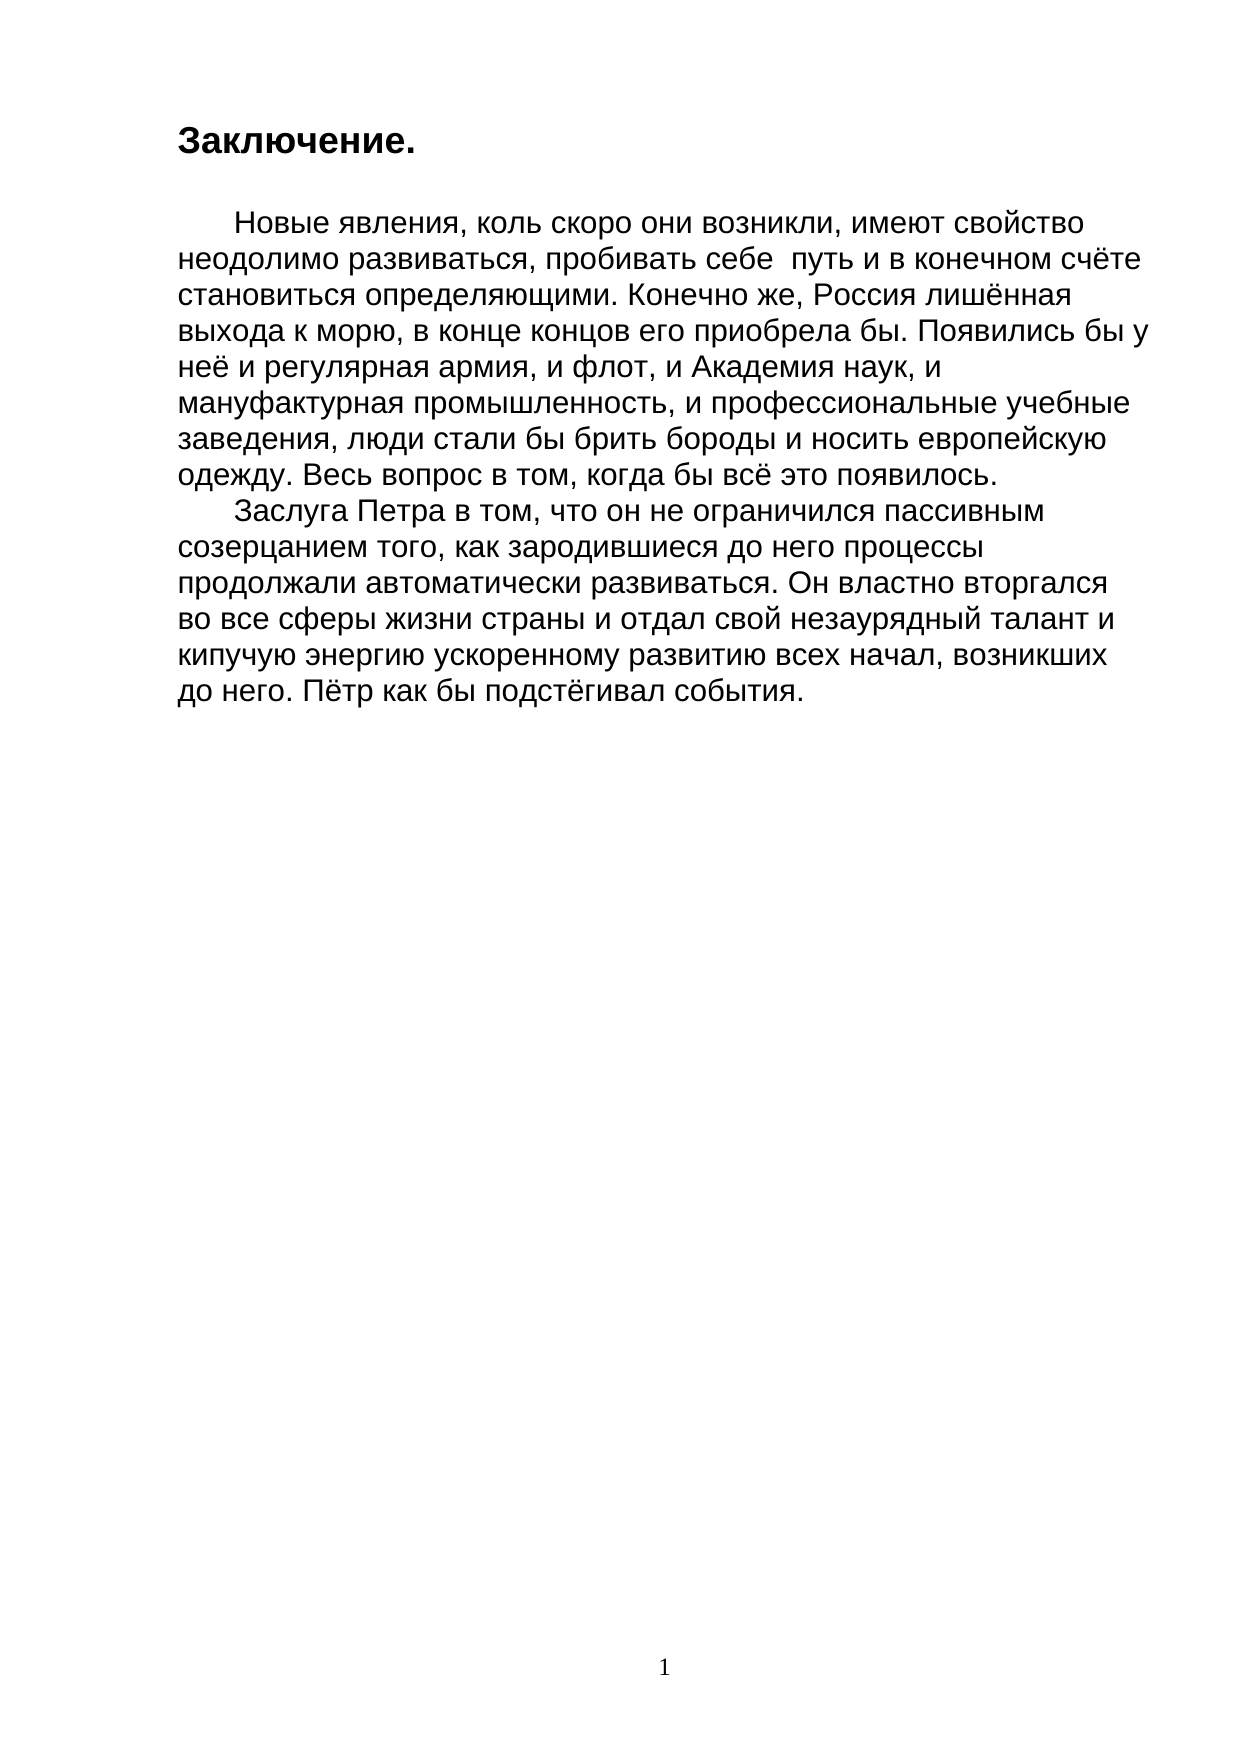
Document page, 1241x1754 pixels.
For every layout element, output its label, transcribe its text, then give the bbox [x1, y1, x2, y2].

text Заключение. [177, 118, 1152, 161]
text Заслуга Петра в том, что он не ограничился пассивным созерцанием того, как зародившиеся до него процессы продолжали автоматически развиваться. Он властно вторгался во все сферы жизни страны и отдал свой незаурядный талант и кипучую энергию ускоренному развитию всех начал, возникших до него. Пётр как бы подстёгивал события. [177, 492, 1152, 707]
text Новые явления, коль скоро они возникли, имеют свойство неодолимо развиваться, пробивать себе путь и в конечном счёте становиться определяющими. Конечно же, Россия лишённая выхода к морю, в конце концов его приобрела бы. Появились бы у неё и регулярная армия, и флот, и Академия наук, и мануфактурная промышленность, и профессиональные учебные заведения, люди стали бы брить бороды и носить европейскую одежду. Весь вопрос в том, когда бы всё это появилось. [177, 204, 1152, 492]
